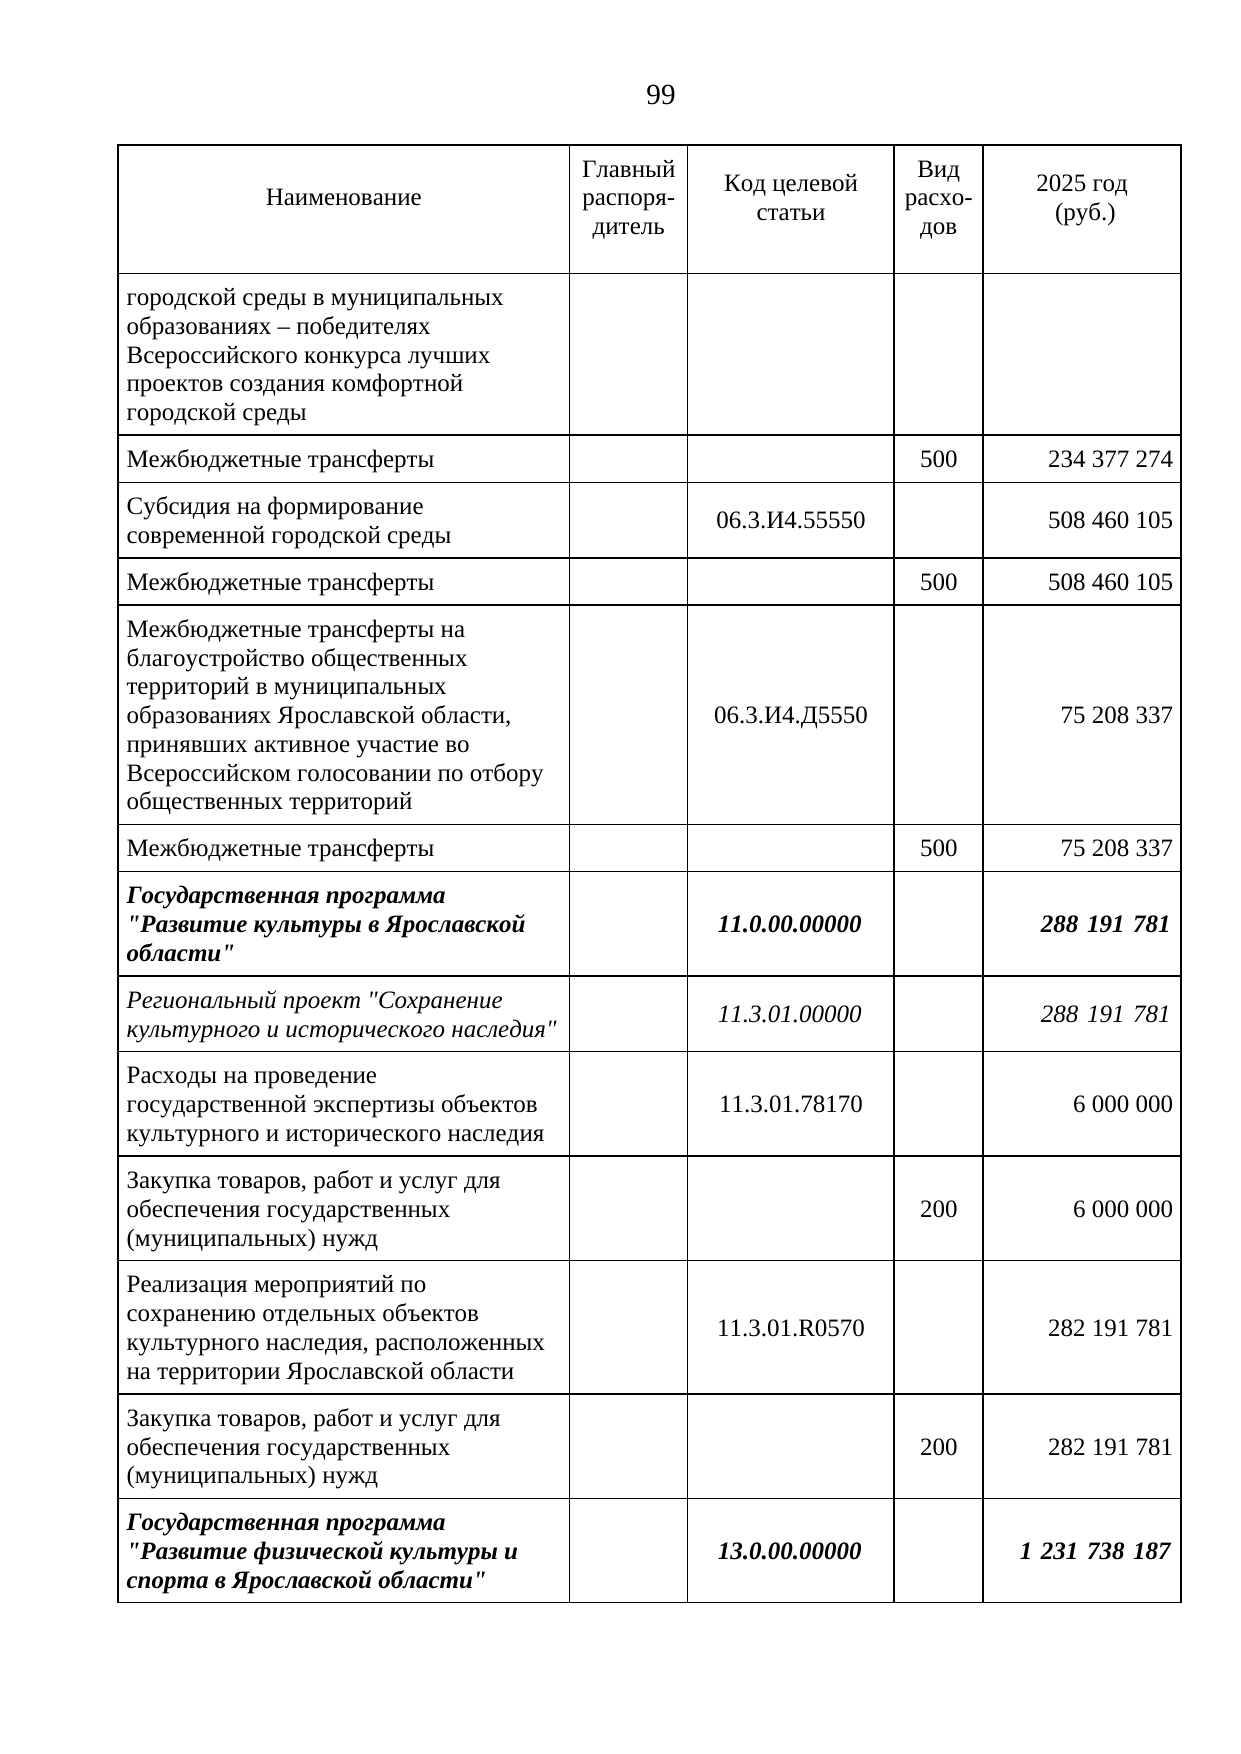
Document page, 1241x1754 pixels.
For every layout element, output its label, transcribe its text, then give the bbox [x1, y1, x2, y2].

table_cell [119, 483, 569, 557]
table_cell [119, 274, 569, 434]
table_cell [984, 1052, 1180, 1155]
table_header Главный распоря-дитель [570, 146, 687, 272]
table_header Код целевой статьи [688, 146, 893, 272]
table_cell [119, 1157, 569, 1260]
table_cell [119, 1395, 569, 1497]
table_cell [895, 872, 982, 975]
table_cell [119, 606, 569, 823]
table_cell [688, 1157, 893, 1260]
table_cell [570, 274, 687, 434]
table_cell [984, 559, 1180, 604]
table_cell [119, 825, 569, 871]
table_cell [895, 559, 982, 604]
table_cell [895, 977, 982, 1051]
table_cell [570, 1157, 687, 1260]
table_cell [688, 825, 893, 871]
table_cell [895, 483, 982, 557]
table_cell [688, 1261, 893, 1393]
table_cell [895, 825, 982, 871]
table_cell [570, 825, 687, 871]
table_header Наименование [119, 146, 569, 272]
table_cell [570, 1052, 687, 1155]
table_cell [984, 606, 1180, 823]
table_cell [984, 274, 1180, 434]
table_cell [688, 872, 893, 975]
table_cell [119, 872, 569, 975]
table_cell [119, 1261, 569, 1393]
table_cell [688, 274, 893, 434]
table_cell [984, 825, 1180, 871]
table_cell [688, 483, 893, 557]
table_header 2025 год (руб.) [984, 146, 1180, 272]
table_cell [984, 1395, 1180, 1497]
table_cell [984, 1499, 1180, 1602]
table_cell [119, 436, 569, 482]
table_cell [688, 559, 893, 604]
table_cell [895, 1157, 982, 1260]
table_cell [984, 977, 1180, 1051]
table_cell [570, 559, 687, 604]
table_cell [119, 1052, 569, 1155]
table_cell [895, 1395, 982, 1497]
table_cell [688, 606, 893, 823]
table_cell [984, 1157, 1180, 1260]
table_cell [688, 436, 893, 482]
table_header Вид расхо- дов [895, 146, 982, 272]
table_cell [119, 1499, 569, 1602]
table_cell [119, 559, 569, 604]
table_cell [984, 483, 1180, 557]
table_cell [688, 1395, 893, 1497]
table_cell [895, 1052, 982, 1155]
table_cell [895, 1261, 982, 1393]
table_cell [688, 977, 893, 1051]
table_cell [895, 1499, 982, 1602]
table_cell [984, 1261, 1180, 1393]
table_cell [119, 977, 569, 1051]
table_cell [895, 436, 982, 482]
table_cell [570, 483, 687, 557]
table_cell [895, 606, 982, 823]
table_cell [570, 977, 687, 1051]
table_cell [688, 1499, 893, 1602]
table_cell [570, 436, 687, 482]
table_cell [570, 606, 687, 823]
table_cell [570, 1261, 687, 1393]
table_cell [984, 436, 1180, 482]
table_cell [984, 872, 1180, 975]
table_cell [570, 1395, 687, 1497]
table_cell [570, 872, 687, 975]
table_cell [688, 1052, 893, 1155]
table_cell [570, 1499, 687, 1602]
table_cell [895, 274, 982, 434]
